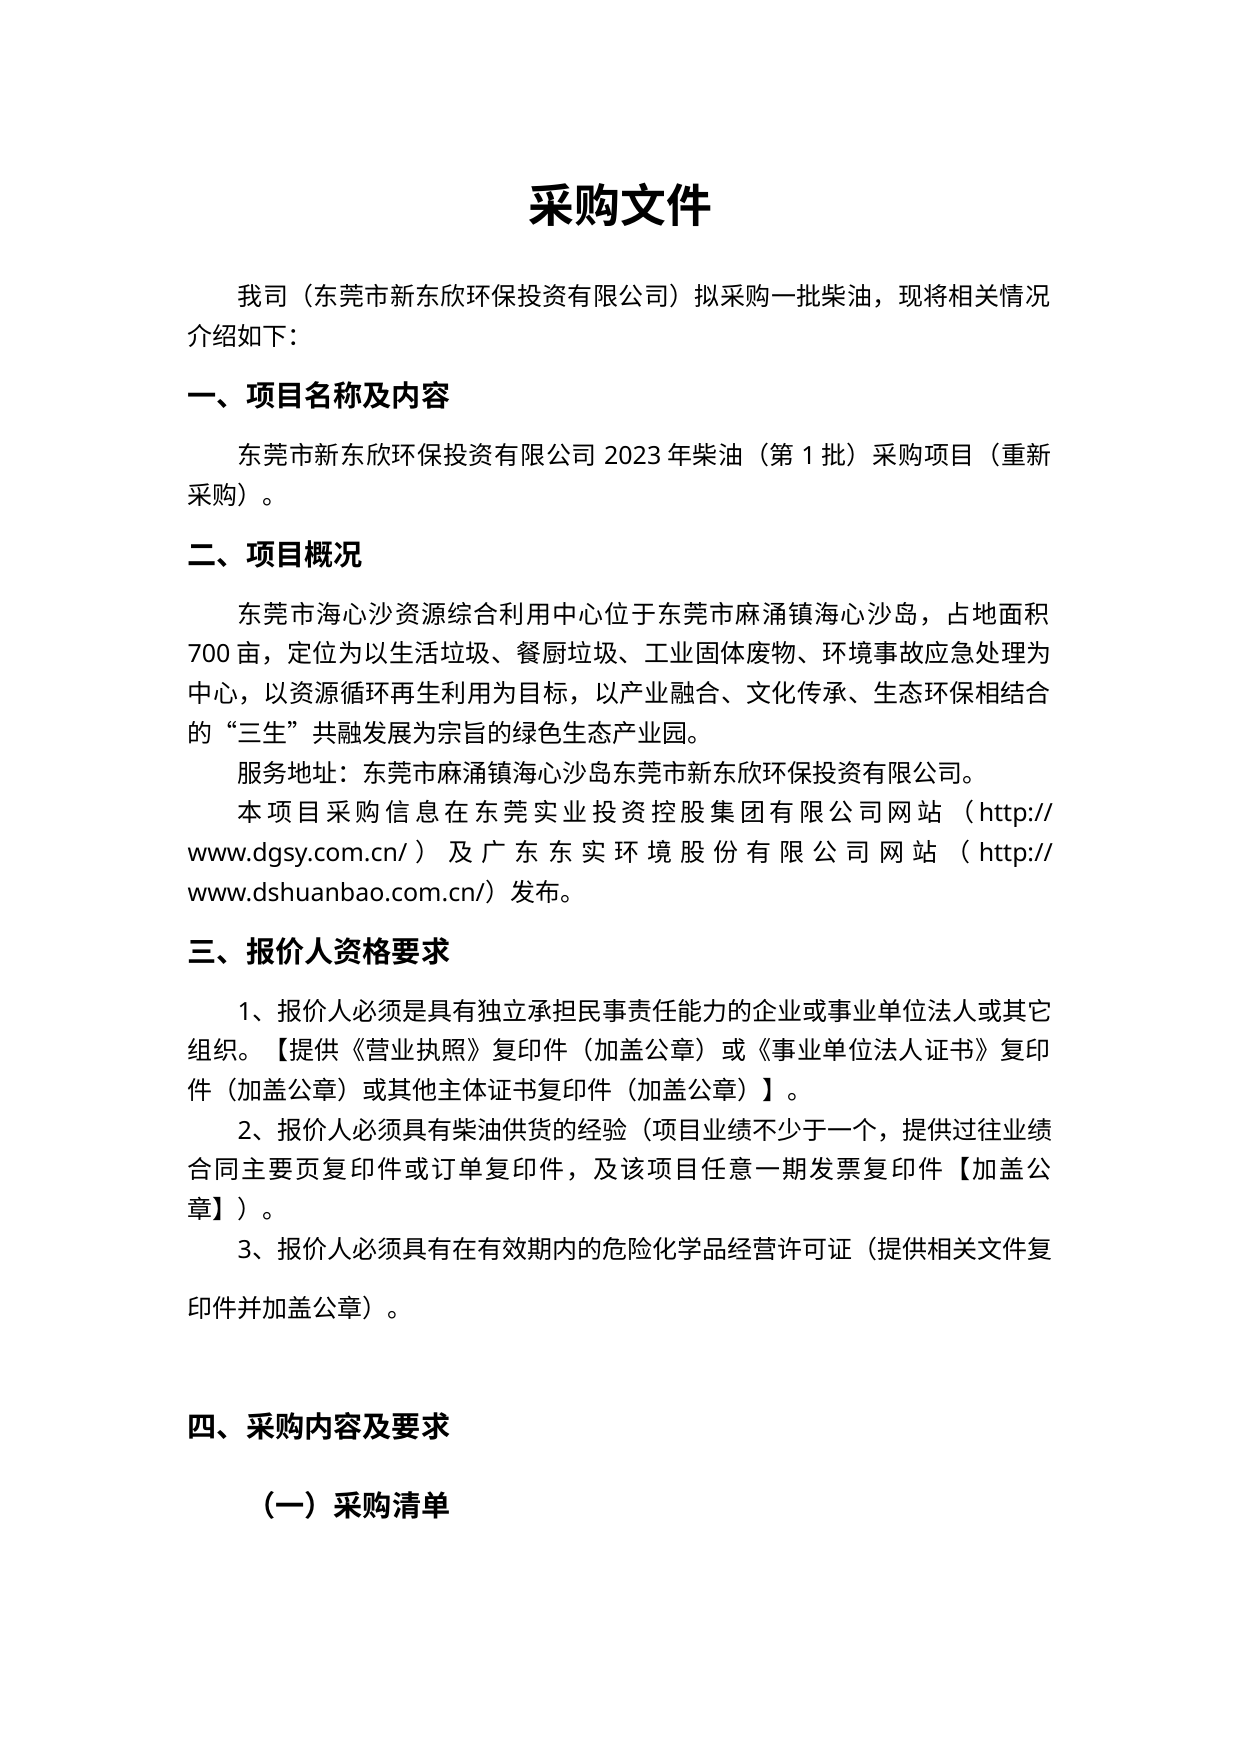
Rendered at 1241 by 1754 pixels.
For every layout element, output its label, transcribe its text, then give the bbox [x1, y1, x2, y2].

subtitle 二、项目概况 [187, 513, 1053, 593]
subtitle 一、项目名称及内容 [187, 354, 1053, 434]
text 我司（东莞市新东欣环保投资有限公司）拟采购一批柴油，现将相关情况介绍如下： [187, 275, 1053, 354]
text 2、报价人必须具有柴油供货的经验（项目业绩不少于一个，提供过往业绩合同主要页复印件或订单复印件，及该项目任意一期发票复印件【加盖公章】）。 [187, 1108, 1053, 1228]
text 本项目采购信息在东莞实业投资控股集团有限公司网站（http://www.dgsy.com.cn/）及广东东实环境股份有限公司网站（http://www.dshuanbao.com.cn/）发布。 [187, 791, 1053, 910]
text 东莞市海心沙资源综合利用中心位于东莞市麻涌镇海心沙岛，占地面积700亩，定位为以生活垃圾、餐厨垃圾、工业固体废物、环境事故应急处理为中心，以资源循环再生利用为目标，以产业融合、文化传承、生态环保相结合的“三生”共融发展为宗旨的绿色生态产业园。 [187, 593, 1053, 751]
subtitle 三、报价人资格要求 [187, 910, 1053, 989]
text 1、报价人必须是具有独立承担民事责任能力的企业或事业单位法人或其它组织。【提供《营业执照》复印件（加盖公章）或《事业单位法人证书》复印件（加盖公章）或其他主体证书复印件（加盖公章）】。 [187, 989, 1053, 1108]
subtitle 四、采购内容及要求 [187, 1384, 1053, 1464]
text 3、报价人必须具有在有效期内的危险化学品经营许可证（提供相关文件复印件并加盖公章）。 [187, 1228, 1053, 1327]
subtitle 采购文件 [187, 163, 1053, 242]
text 东莞市新东欣环保投资有限公司2023年柴油（第1批）采购项目（重新采购）。 [187, 434, 1053, 513]
text （一）采购清单 [187, 1464, 1053, 1543]
text 服务地址：东莞市麻涌镇海心沙岛东莞市新东欣环保投资有限公司。 [187, 751, 1053, 791]
